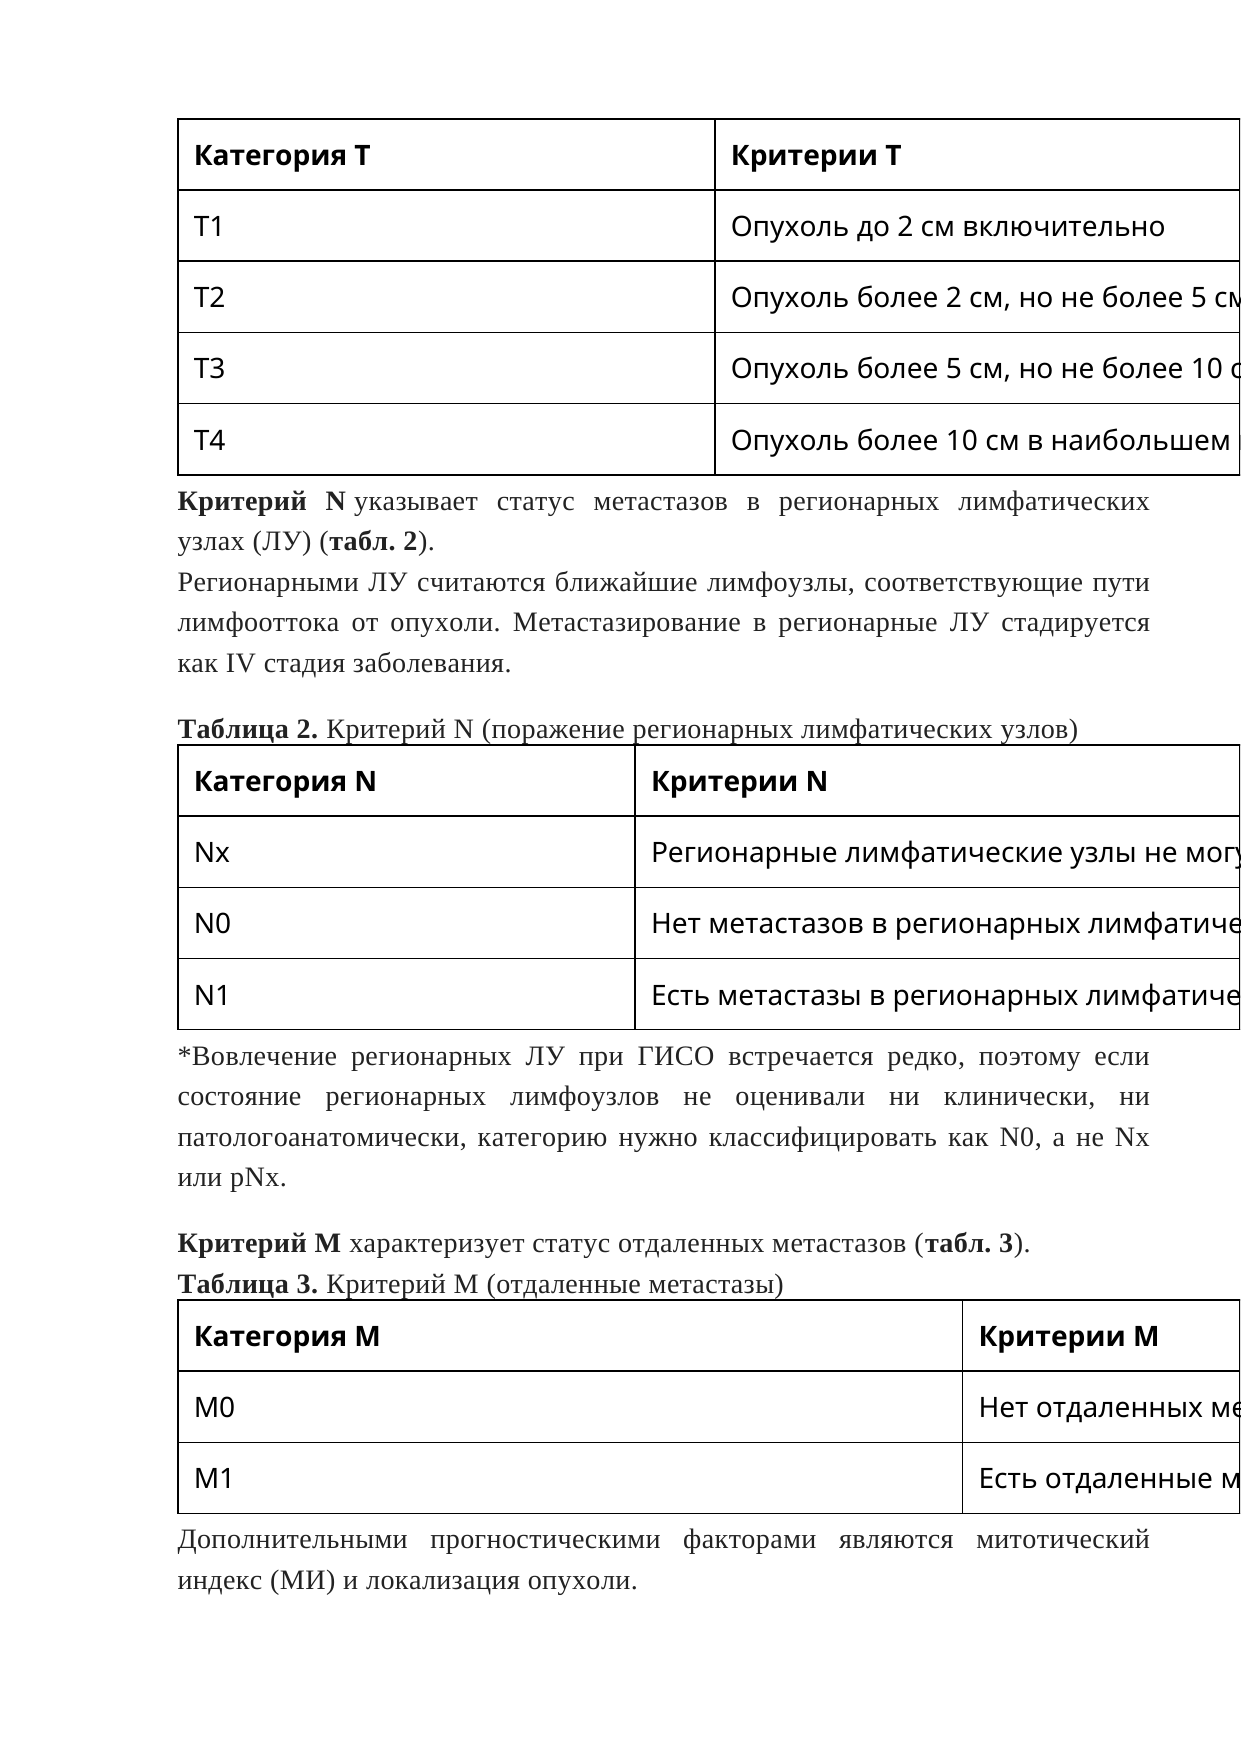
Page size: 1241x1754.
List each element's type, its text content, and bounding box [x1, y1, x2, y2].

table_cell Регионарные лимфатические узлы не могут быть оценены* [636, 817, 1239, 886]
table_cell Nx [179, 817, 634, 886]
table_header Категория N [179, 746, 634, 815]
table_cell Т2 [179, 262, 714, 332]
table_cell Опухоль более 5 см, но не более 10 см [716, 333, 1239, 403]
text Дополнительными прогностическими факторами являются митотический индекс (МИ) и локализация опухоли. [177, 1514, 1152, 1595]
table_cell Опухоль более 2 см, но не более 5 см [716, 262, 1239, 332]
text Таблица 2. Критерий N (поражение регионарных лимфатических узлов) [177, 703, 1152, 744]
table_cell Есть метастазы в регионарных лимфатических узлах [636, 959, 1239, 1029]
table_cell M1 [179, 1443, 962, 1512]
table_header Категория М [179, 1301, 962, 1370]
table_cell Т3 [179, 333, 714, 403]
text Таблица 3. Критерий М (отдаленные метастазы) [177, 1258, 1152, 1299]
table_cell Нет метастазов в регионарных лимфатических узлах [636, 888, 1239, 958]
table_cell Т1 [179, 191, 714, 260]
table_cell М0 [179, 1372, 962, 1441]
table_cell Опухоль до 2 см включительно [716, 191, 1239, 260]
text Регионарными ЛУ считаются ближайшие лимфоузлы, соответствующие пути лимфооттока от опухоли. Метастазирование в регионарные ЛУ стадируется как IV стадия заболевания. [177, 557, 1152, 678]
table_cell Опухоль более 10 см в наибольшем измерении [716, 404, 1239, 474]
table_cell N1 [179, 959, 634, 1029]
table_header Критерии T [716, 120, 1239, 189]
text Критерий М характеризует статус отдаленных метастазов (табл. 3). [177, 1218, 1152, 1258]
table_cell Нет отдаленных метастазов [963, 1372, 1239, 1441]
table_header Критерии N [636, 746, 1239, 815]
text Критерий N указывает статус метастазов в регионарных лимфатических узлах (ЛУ) (табл. 2). [177, 476, 1152, 557]
table_cell N0 [179, 888, 634, 958]
table_cell Т4 [179, 404, 714, 474]
table_header Критерии М [963, 1301, 1239, 1370]
table_cell Есть отдаленные метастазы [963, 1443, 1239, 1512]
table_header Категория T [179, 120, 714, 189]
text *Вовлечение регионарных ЛУ при ГИСО встречается редко, поэтому если состояние регионарных лимфоузлов не оценивали ни клинически, ни патологоанатомически, категорию нужно классифицировать как N0, а не Nx или рNx. [177, 1030, 1152, 1193]
